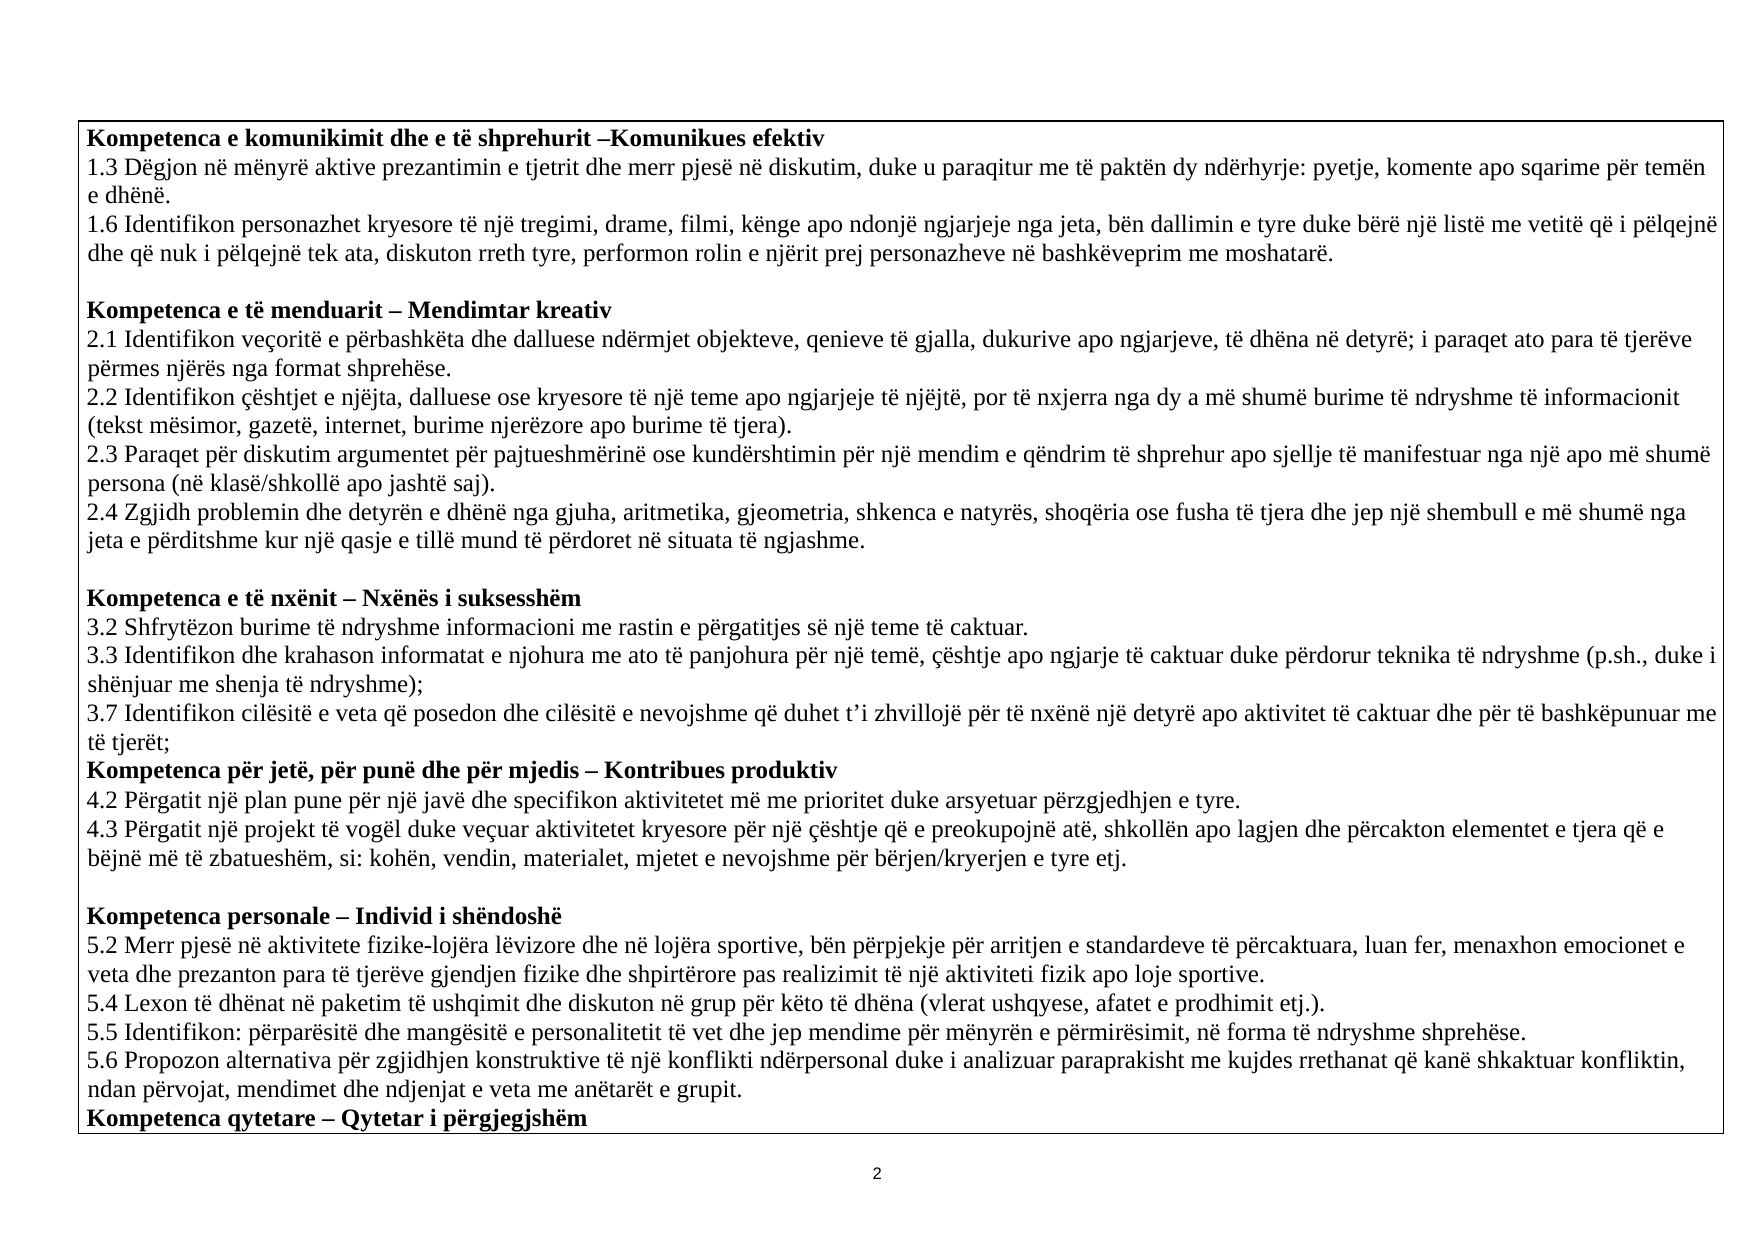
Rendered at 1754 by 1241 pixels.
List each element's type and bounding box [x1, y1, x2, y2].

table_cell [79, 122, 1723, 1133]
